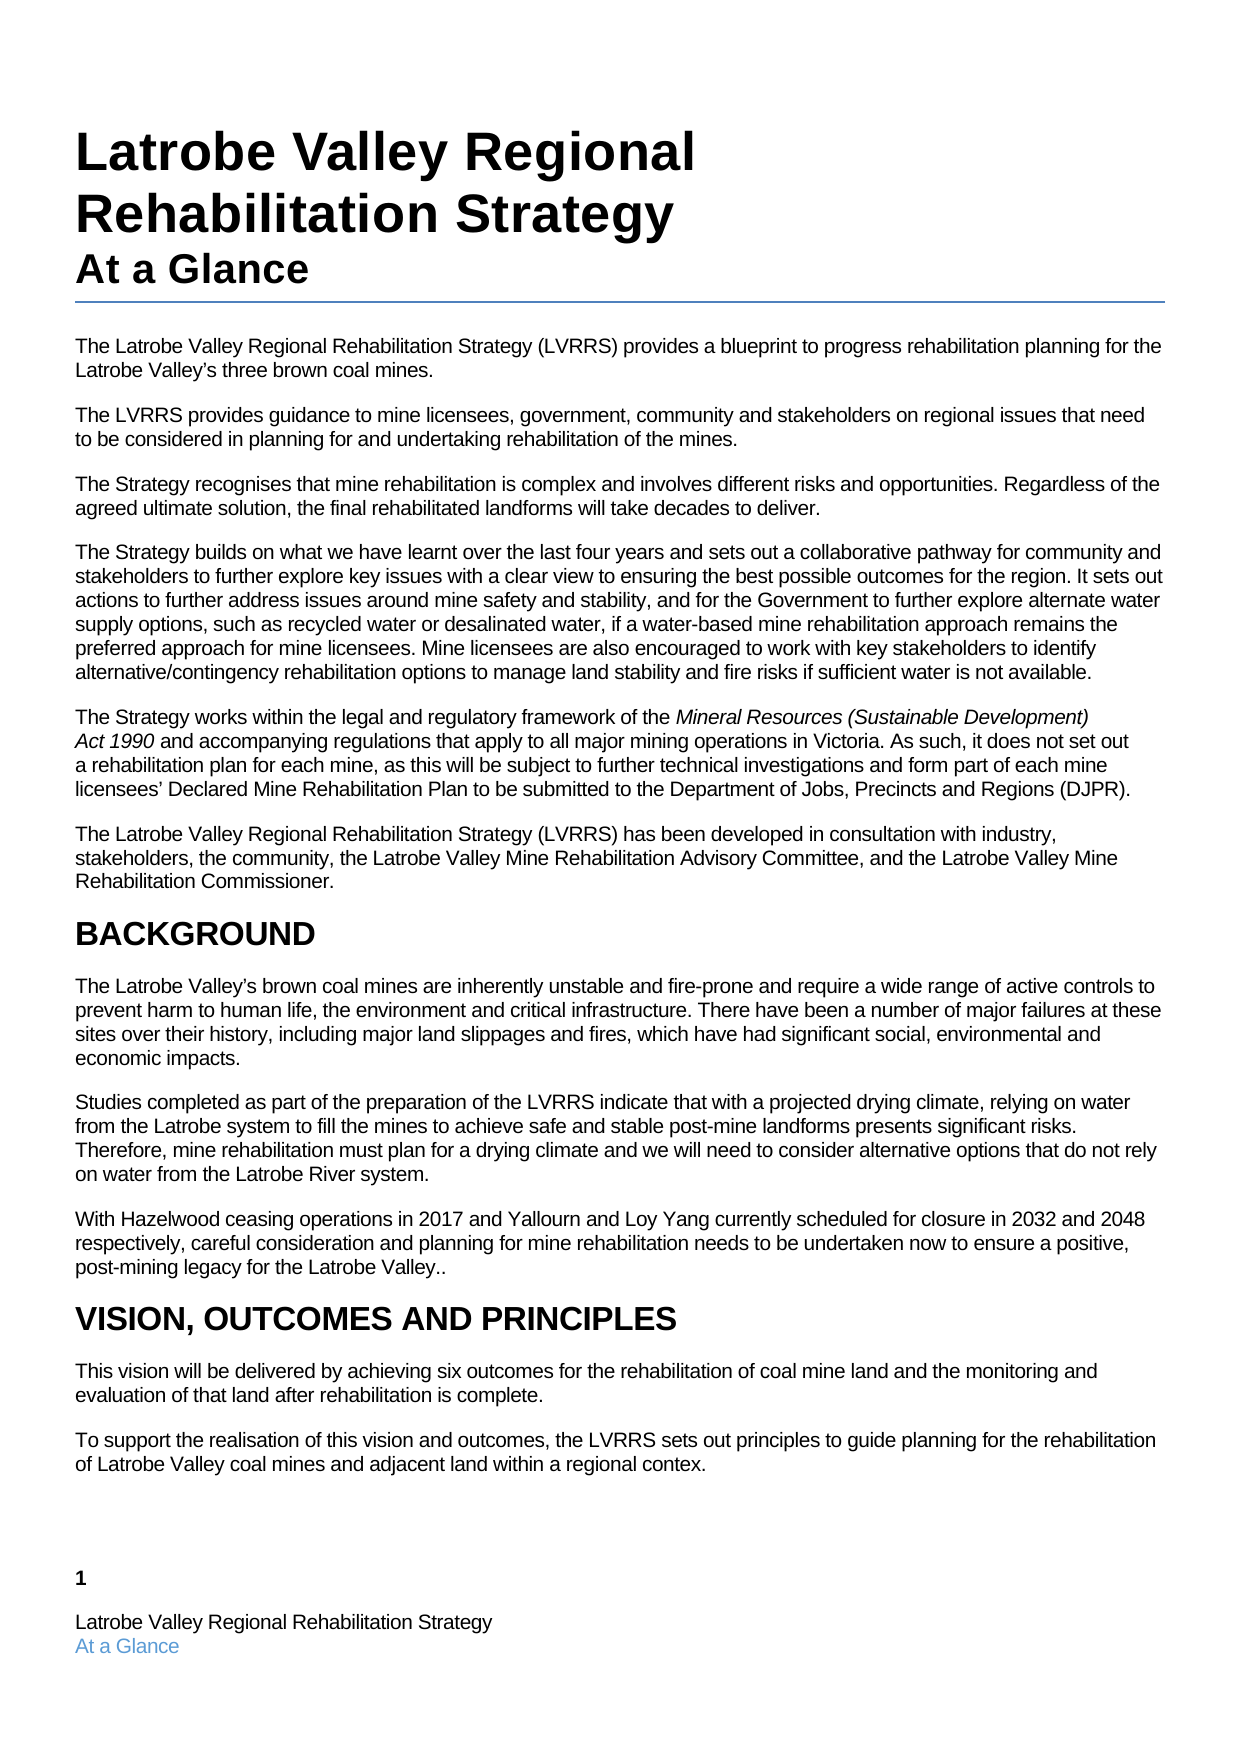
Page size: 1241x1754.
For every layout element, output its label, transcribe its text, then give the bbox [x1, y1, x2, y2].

text VISION, OUTCOMES AND PRINCIPLES [75, 1299, 1165, 1338]
text The Latrobe Valley’s brown coal mines are inherently unstable and fire-prone and require a wide range of active controls to prevent harm to human life, the environment and critical infrastructure. There have been a number of major failures at these sites over their history, including major land slippages and fires, which have had significant social, environmental and economic impacts. [75, 973, 1165, 1069]
text The Strategy builds on what we have learnt over the last four years and sets out a collaborative pathway for community and stakeholders to further explore key issues with a clear view to ensuring the best possible outcomes for the region. It sets out actions to further address issues around mine safety and stability, and for the Government to further explore alternate water supply options, such as recycled water or desalinated water, if a water-based mine rehabilitation approach remains the preferred approach for mine licensees. Mine licensees are also encouraged to work with key stakeholders to identify alternative/contingency rehabilitation options to manage land stability and fire risks if sufficient water is not available. [75, 540, 1165, 684]
text The LVRRS provides guidance to mine licensees, government, community and stakeholders on regional issues that need to be considered in planning for and undertaking rehabilitation of the mines. [75, 403, 1165, 451]
text Studies completed as part of the preparation of the LVRRS indicate that with a projected drying climate, relying on water from the Latrobe system to fill the mines to achieve safe and stable post-mine landforms presents significant risks. Therefore, mine rehabilitation must plan for a drying climate and we will need to consider alternative options that do not rely on water from the Latrobe River system. [75, 1090, 1165, 1186]
text The Strategy works within the legal and regulatory framework of the Mineral Resources (Sustainable Development) Act 1990 and accompanying regulations that apply to all major mining operations in Victoria. As such, it does not set out a rehabilitation plan for each mine, as this will be subject to further technical investigations and form part of each mine licensees’ Declared Mine Rehabilitation Plan to be submitted to the Department of Jobs, Precincts and Regions (DJPR). [75, 705, 1165, 801]
text To support the realisation of this vision and outcomes, the LVRRS sets out principles to guide planning for the rehabilitation of Latrobe Valley coal mines and adjacent land within a regional contex. [75, 1427, 1165, 1475]
text The Latrobe Valley Regional Rehabilitation Strategy (LVRRS) provides a blueprint to progress rehabilitation planning for the Latrobe Valley’s three brown coal mines. [75, 334, 1165, 382]
title At a Glance [75, 244, 1165, 301]
text With Hazelwood ceasing operations in 2017 and Yallourn and Loy Yang currently scheduled for closure in 2032 and 2048 respectively, careful consideration and planning for mine rehabilitation needs to be undertaken now to ensure a positive, post-mining legacy for the Latrobe Valley.. [75, 1207, 1165, 1279]
text This vision will be delivered by achieving six outcomes for the rehabilitation of coal mine land and the monitoring and evaluation of that land after rehabilitation is complete. [75, 1359, 1165, 1407]
text The Latrobe Valley Regional Rehabilitation Strategy (LVRRS) has been developed in consultation with industry, stakeholders, the community, the Latrobe Valley Mine Rehabilitation Advisory Committee, and the Latrobe Valley Mine Rehabilitation Commissioner. [75, 821, 1165, 893]
text The Strategy recognises that mine rehabilitation is complex and involves different risks and opportunities. Regardless of the agreed ultimate solution, the final rehabilitated landforms will take decades to deliver. [75, 471, 1165, 519]
subtitle BACKGROUND [75, 914, 1165, 953]
title Latrobe Valley Regional Rehabilitation Strategy [75, 120, 1165, 244]
